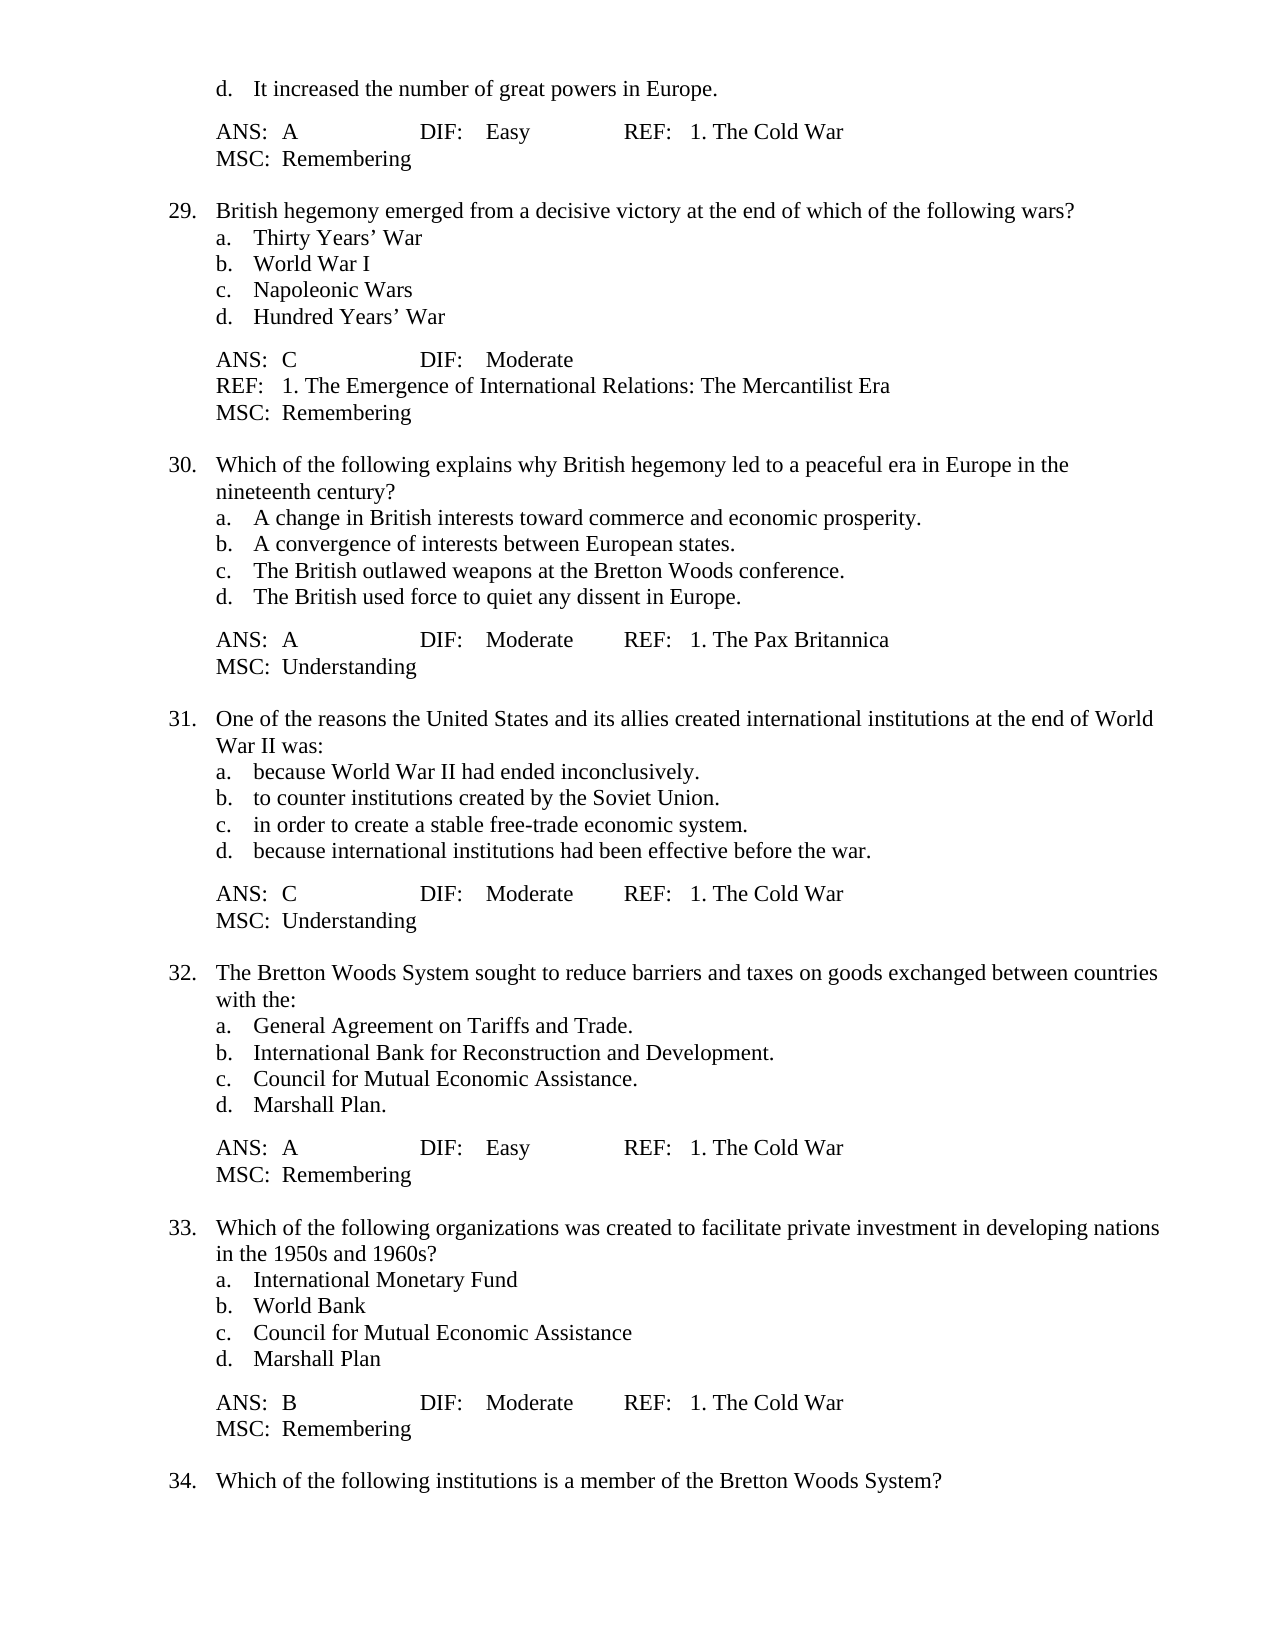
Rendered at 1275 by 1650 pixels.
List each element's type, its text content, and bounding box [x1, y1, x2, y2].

text ANS: C DIF: Moderate REF: 1. The Cold War [216, 880, 1162, 907]
text MSC: Remembering [216, 144, 1162, 171]
table_header Thirty Years’ War [249, 224, 1092, 250]
table_header a. [211, 1266, 248, 1293]
table_cell c. [211, 557, 248, 583]
table_cell The British outlawed weapons at the Bretton Woods conference. [249, 557, 1092, 583]
text REF: 1. The Emergence of International Relations: The Mercantilist Era [216, 372, 1162, 399]
table_header A change in British interests toward commerce and economic prosperity. [249, 504, 1092, 530]
table_cell d. [211, 1091, 248, 1118]
table_header a. [211, 758, 248, 784]
text MSC: Remembering [216, 1161, 1162, 1187]
table_cell d. [211, 837, 248, 863]
table_cell d. [211, 75, 248, 101]
table_cell b. [211, 785, 248, 811]
table_cell in order to create a stable free-trade economic system. [249, 811, 1092, 837]
table_cell Marshall Plan. [249, 1091, 1092, 1118]
table_cell b. [211, 1039, 248, 1065]
table_cell c. [211, 1319, 248, 1345]
table_cell d. [211, 1345, 248, 1372]
table_cell because international institutions had been effective before the war. [249, 837, 1092, 863]
table_cell International Bank for Reconstruction and Development. [249, 1039, 1092, 1065]
table_cell World Bank [249, 1293, 1092, 1319]
table_cell Council for Mutual Economic Assistance. [249, 1065, 1092, 1091]
text ANS: A DIF: Moderate REF: 1. The Pax Britannica [216, 626, 1162, 653]
table_header General Agreement on Tariffs and Trade. [249, 1012, 1092, 1038]
text MSC: Remembering [216, 399, 1162, 425]
table_cell d. [211, 583, 248, 609]
text 33. Which of the following organizations was created to facilitate private investment in developing nations in the 1950s and 1960s? [150, 1213, 1162, 1266]
text ANS: A DIF: Easy REF: 1. The Cold War [216, 118, 1162, 144]
text ANS: C DIF: Moderate [216, 346, 1162, 372]
text 32. The Bretton Woods System sought to reduce barriers and taxes on goods exchanged between countries with the: [150, 959, 1162, 1012]
text 30. Which of the following explains why British hegemony led to a peaceful era in Europe in the nineteenth century? [150, 451, 1162, 504]
text MSC: Understanding [216, 653, 1162, 679]
table_cell Council for Mutual Economic Assistance [249, 1319, 1092, 1345]
table_header because World War II had ended inconclusively. [249, 758, 1092, 784]
table_cell c. [211, 1065, 248, 1091]
table_cell to counter institutions created by the Soviet Union. [249, 785, 1092, 811]
table_header a. [211, 1012, 248, 1038]
text MSC: Understanding [216, 907, 1162, 933]
text 29. British hegemony emerged from a decisive victory at the end of which of the following wars? [150, 197, 1162, 224]
text MSC: Remembering [216, 1415, 1162, 1441]
table_cell World War I [249, 250, 1092, 276]
table_cell Napoleonic Wars [249, 276, 1092, 303]
table_cell It increased the number of great powers in Europe. [249, 75, 1092, 101]
table_cell Hundred Years’ War [249, 303, 1092, 329]
table_cell b. [211, 530, 248, 557]
table_cell Marshall Plan [249, 1345, 1092, 1372]
text 31. One of the reasons the United States and its allies created international institutions at the end of World War II was: [150, 705, 1162, 758]
table_cell A convergence of interests between European states. [249, 530, 1092, 557]
table_header International Monetary Fund [249, 1266, 1092, 1293]
text 34. Which of the following institutions is a member of the Bretton Woods System? [150, 1468, 1162, 1494]
text ANS: B DIF: Moderate REF: 1. The Cold War [216, 1388, 1162, 1415]
table_cell d. [211, 303, 248, 329]
table_cell b. [211, 250, 248, 276]
table_cell c. [211, 811, 248, 837]
text ANS: A DIF: Easy REF: 1. The Cold War [216, 1134, 1162, 1161]
table_cell c. [211, 276, 248, 303]
table_header a. [211, 224, 248, 250]
table_cell The British used force to quiet any dissent in Europe. [249, 583, 1092, 609]
table_header a. [211, 504, 248, 530]
table_cell b. [211, 1293, 248, 1319]
